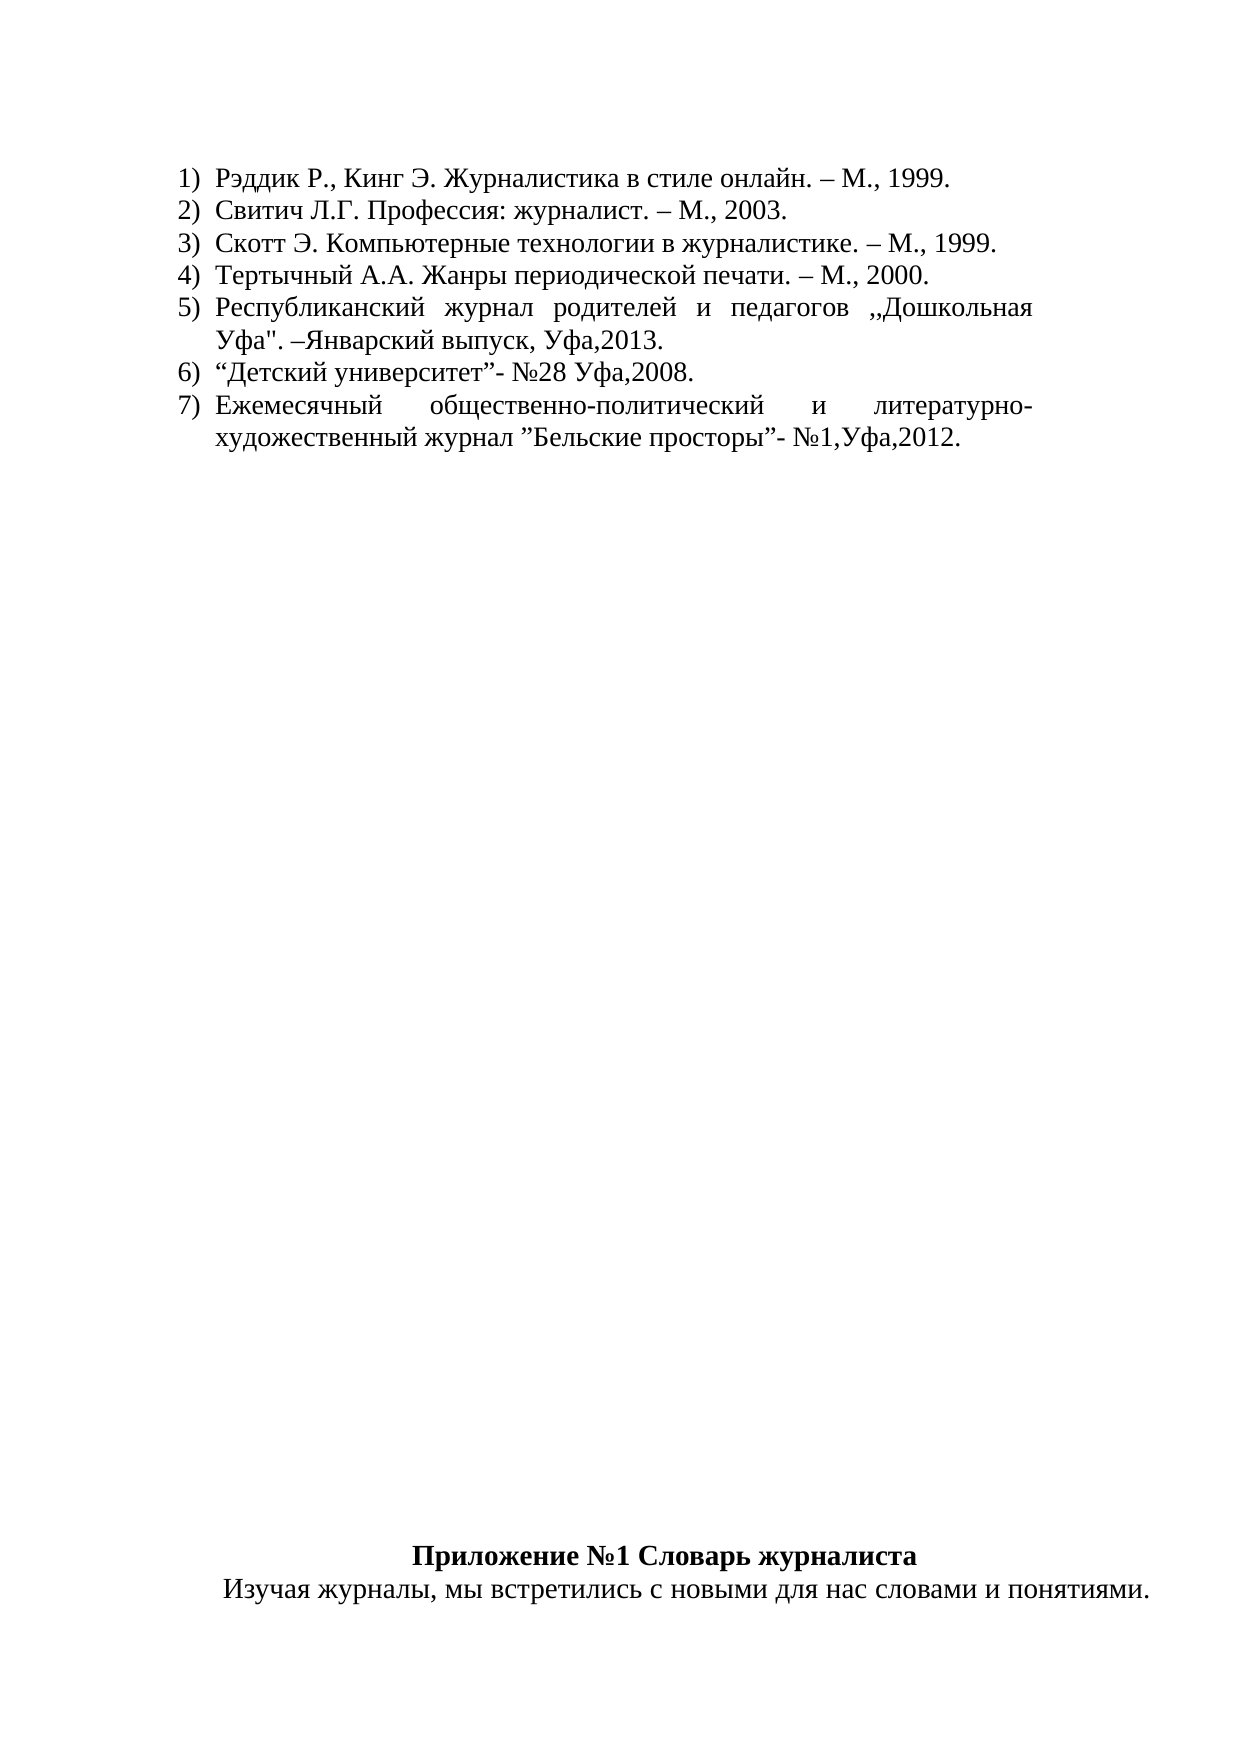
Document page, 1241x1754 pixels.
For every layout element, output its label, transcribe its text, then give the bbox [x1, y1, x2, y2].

list Республиканский журнал родителей и педагогов ,,Дошкольная Уфа". –Январский выпуск, Уфа,2013. [177, 291, 1033, 355]
list Рэддик Р., Кинг Э. Журналистика в стиле онлайн. – М., 1999. [177, 161, 1033, 193]
list Свитич Л.Г. Профессия: журналист. – М., 2003. [177, 193, 1033, 226]
list Тертычный А.А. Жанры периодической печати. – М., 2000. [177, 258, 1033, 291]
text Приложение №1 Словарь журналиста [177, 1538, 1152, 1571]
list “Детский университет”- №28 Уфа,2008. [177, 355, 1033, 388]
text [177, 1571, 1152, 1605]
list Ежемесячный общественно-политический и литературно-художественный журнал ”Бельские просторы”- №1,Уфа,2012. [177, 388, 1033, 452]
list Скотт Э. Компьютерные технологии в журналистике. – М., 1999. [177, 226, 1033, 258]
